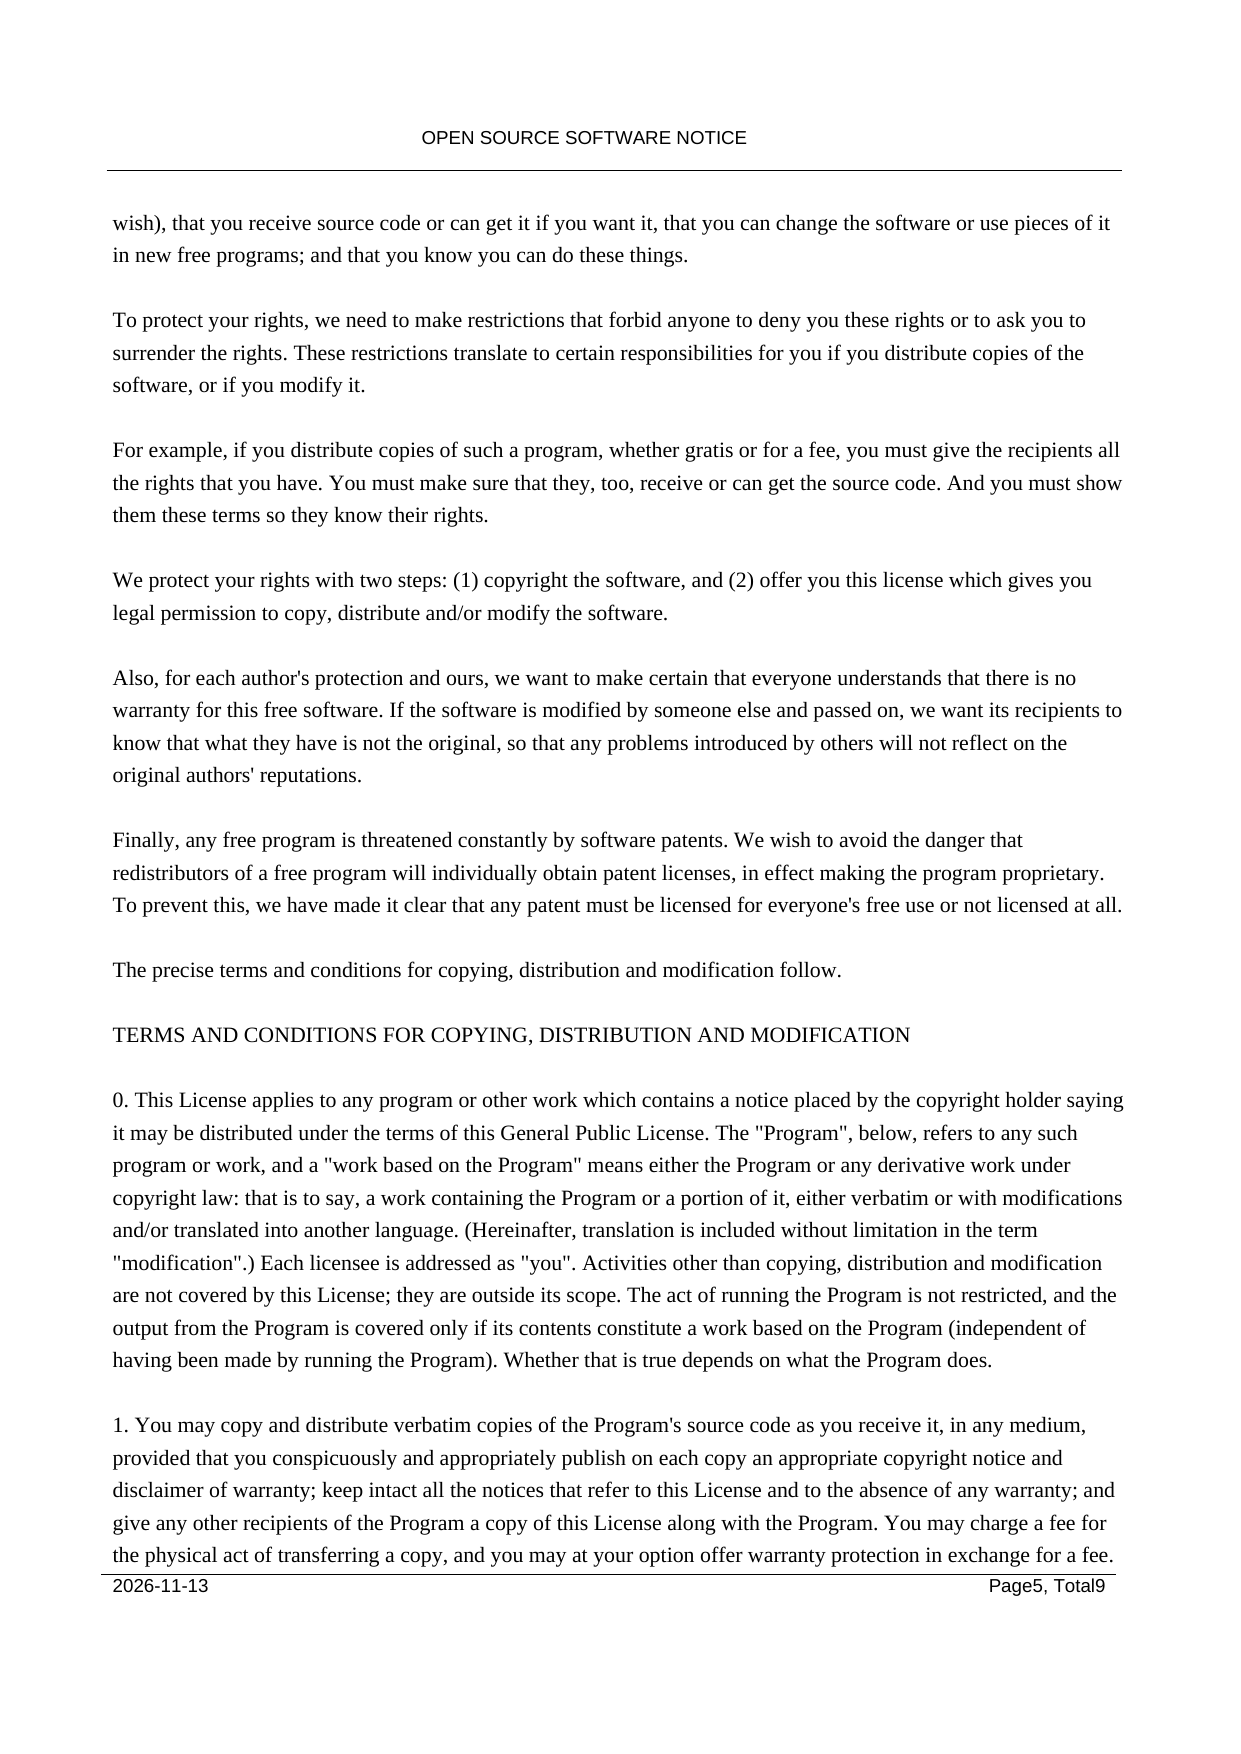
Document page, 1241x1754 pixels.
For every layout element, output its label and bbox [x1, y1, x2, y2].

text [112, 206, 1128, 1571]
